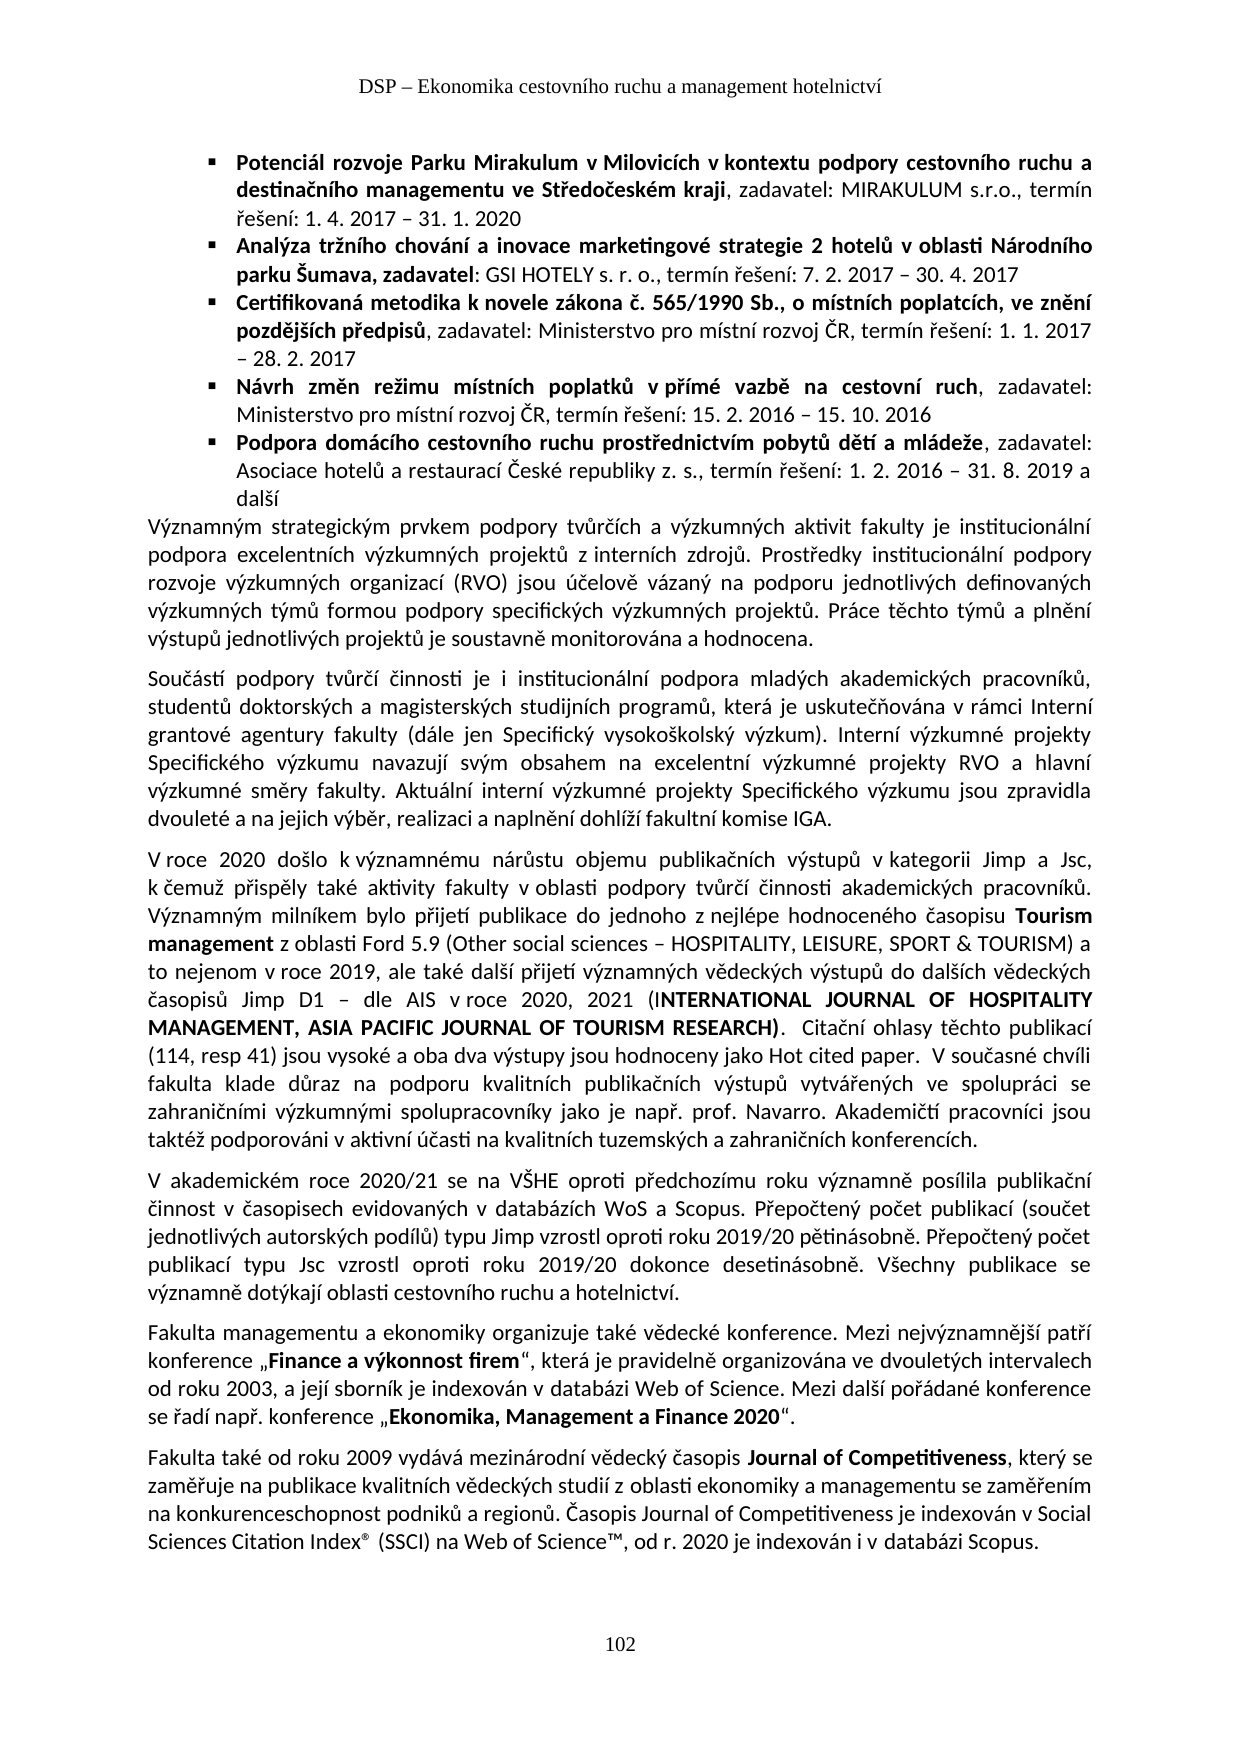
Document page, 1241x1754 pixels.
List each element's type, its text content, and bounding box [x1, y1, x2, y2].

list Potenciál rozvoje Parku Mirakulum v Milovicích v kontextu podpory cestovního ruchu a destinačního managementu ve Středočeském kraji, zadavatel: MIRAKULUM s.r.o., termín řešení: 1. 4. 2017 – 31. 1. 2020 [207, 148, 1093, 232]
list Analýza tržního chování a inovace marketingové strategie 2 hotelů v oblasti Národního parku Šumava, zadavatel: GSI HOTELY s. r. o., termín řešení: 7. 2. 2017 – 30. 4. 2017 [207, 232, 1093, 288]
list Certifikovaná metodika k novele zákona č. 565/1990 Sb., o místních poplatcích, ve znění pozdějších předpisů, zadavatel: Ministerstvo pro místní rozvoj ČR, termín řešení: 1. 1. 2017 – 28. 2. 2017 [207, 288, 1093, 372]
text V roce 2020 došlo k významnému nárůstu objemu publikačních výstupů v kategorii Jimp a Jsc, k čemuž přispěly také aktivity fakulty v oblasti podpory tvůrčí činnosti akademických pracovníků. Významným milníkem bylo přijetí publikace do jednoho z nejlépe hodnoceného časopisu Tourism management z oblasti Ford 5.9 (Other social sciences – HOSPITALITY, LEISURE, SPORT & TOURISM) a to nejenom v roce 2019, ale také další přijetí významných vědeckých výstupů do dalších vědeckých časopisů Jimp D1 – dle AIS v roce 2020, 2021 (INTERNATIONAL JOURNAL OF HOSPITALITY MANAGEMENT, ASIA PACIFIC JOURNAL OF TOURISM RESEARCH). Citační ohlasy těchto publikací (114, resp 41) jsou vysoké a oba dva výstupy jsou hodnoceny jako Hot cited paper. V současné chvíli fakulta klade důraz na podporu kvalitních publikačních výstupů vytvářených ve spolupráci se zahraničními výzkumnými spolupracovníky jako je např. prof. Navarro. Akademičtí pracovníci jsou taktéž podporováni v aktivní účasti na kvalitních tuzemských a zahraničních konferencích. [148, 845, 1093, 1153]
text Součástí podpory tvůrčí činnosti je i institucionální podpora mladých akademických pracovníků, studentů doktorských a magisterských studijních programů, která je uskutečňována v rámci Interní grantové agentury fakulty (dále jen Specifický vysokoškolský výzkum). Interní výzkumné projekty Specifického výzkumu navazují svým obsahem na excelentní výzkumné projekty RVO a hlavní výzkumné směry fakulty. Aktuální interní výzkumné projekty Specifického výzkumu jsou zpravidla dvouleté a na jejich výběr, realizaci a naplnění dohlíží fakultní komise IGA. [148, 664, 1093, 833]
list Podpora domácího cestovního ruchu prostřednictvím pobytů dětí a mládeže, zadavatel: Asociace hotelů a restaurací České republiky z. s., termín řešení: 1. 2. 2016 – 31. 8. 2019 a další [207, 428, 1093, 512]
text Fakulta managementu a ekonomiky organizuje také vědecké konference. Mezi nejvýznamnější patří konference „Finance a výkonnost firem“, která je pravidelně organizována ve dvouletých intervalech od roku 2003, a její sborník je indexován v databázi Web of Science. Mezi další pořádané konference se řadí např. konference „Ekonomika, Management a Finance 2020“. [148, 1318, 1093, 1431]
list Návrh změn režimu místních poplatků v přímé vazbě na cestovní ruch, zadavatel: Ministerstvo pro místní rozvoj ČR, termín řešení: 15. 2. 2016 – 15. 10. 2016 [207, 372, 1093, 428]
text V akademickém roce 2020/21 se na VŠHE oproti předchozímu roku významně posílila publikační činnost v časopisech evidovaných v databázích WoS a Scopus. Přepočtený počet publikací (součet jednotlivých autorských podílů) typu Jimp vzrostl oproti roku 2019/20 pětinásobně. Přepočtený počet publikací typu Jsc vzrostl oproti roku 2019/20 dokonce desetinásobně. Všechny publikace se významně dotýkají oblasti cestovního ruchu a hotelnictví. [148, 1166, 1093, 1306]
text Významným strategickým prvkem podpory tvůrčích a výzkumných aktivit fakulty je institucionální podpora excelentních výzkumných projektů z interních zdrojů. Prostředky institucionální podpory rozvoje výzkumných organizací (RVO) jsou účelově vázaný na podporu jednotlivých definovaných výzkumných týmů formou podpory specifických výzkumných projektů. Práce těchto týmů a plnění výstupů jednotlivých projektů je soustavně monitorována a hodnocena. [148, 512, 1093, 652]
text Fakulta také od roku 2009 vydává mezinárodní vědecký časopis Journal of Competitiveness, který se zaměřuje na publikace kvalitních vědeckých studií z oblasti ekonomiky a managementu se zaměřením na konkurenceschopnost podniků a regionů. Časopis Journal of Competitiveness je indexován v Social Sciences Citation Index® (SSCI) na Web of Science™, od r. 2020 je indexován i v databázi Scopus. [148, 1443, 1093, 1555]
